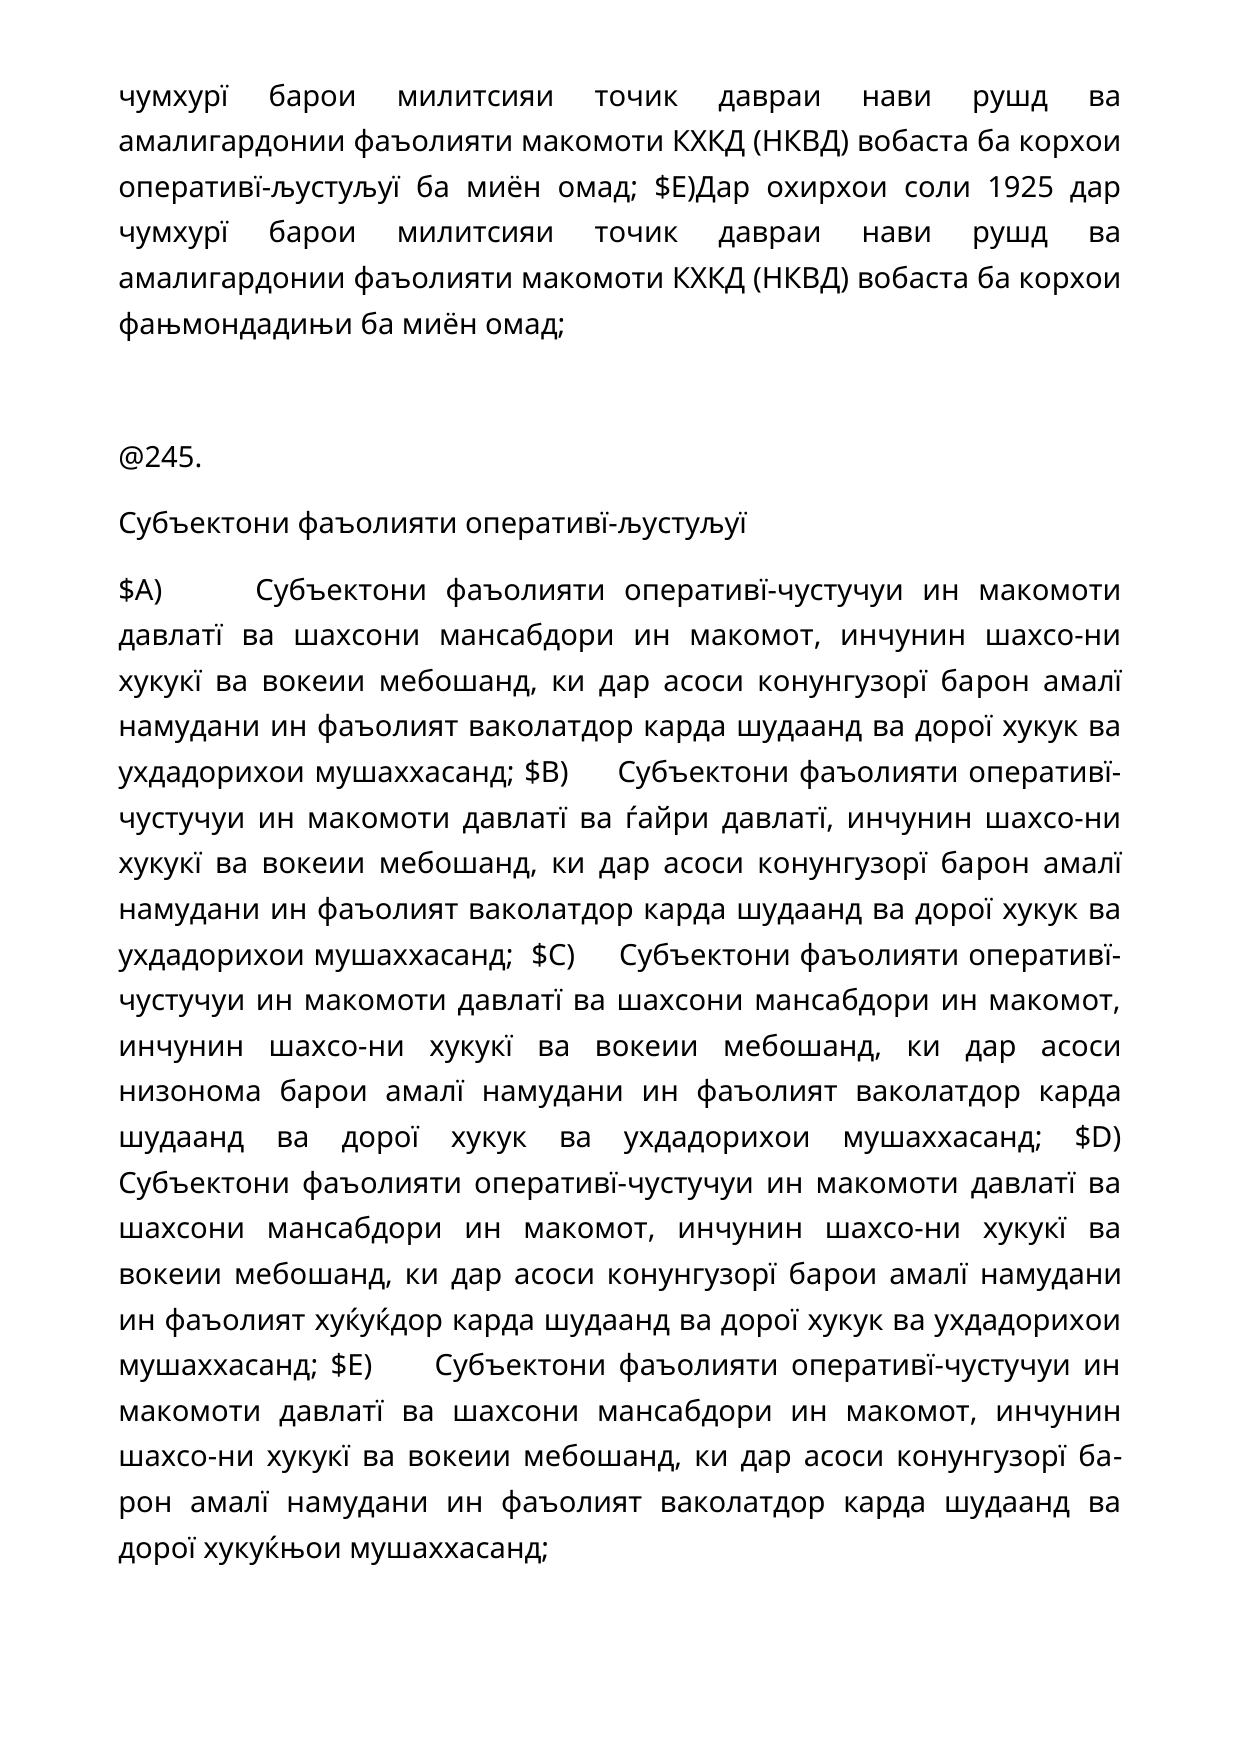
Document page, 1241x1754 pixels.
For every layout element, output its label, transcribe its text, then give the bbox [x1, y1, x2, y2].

text $A) Субъектони фаъолияти оперативї-чустучуи ин макомоти давлатї ва шахсони мансабдори ин макомот, инчунин шахсо-ни хукукї ва вокеии мебошанд, ки дар асоси конунгузорї барон амалї намудани ин фаъолият ваколатдор карда шудаанд ва дорої хукук ва ухдадорихои мушаххасанд; $B) Субъектони фаъолияти оперативї-чустучуи ин макомоти давлатї ва ѓайри давлатї, инчунин шахсо-ни хукукї ва вокеии мебошанд, ки дар асоси конунгузорї барон амалї намудани ин фаъолият ваколатдор карда шудаанд ва дорої хукук ва ухдадорихои мушаххасанд; $С) Субъектони фаъолияти оперативї-чустучуи ин макомоти давлатї ва шахсони мансабдори ин макомот, инчунин шахсо-ни хукукї ва вокеии мебошанд, ки дар асоси низонома барои амалї намудани ин фаъолият ваколатдор карда шудаанд ва дорої хукук ва ухдадорихои мушаххасанд; $D) Субъектони фаъолияти оперативї-чустучуи ин макомоти давлатї ва шахсони мансабдори ин макомот, инчунин шахсо-ни хукукї ва вокеии мебошанд, ки дар асоси конунгузорї барои амалї намудани ин фаъолият хуќуќдор карда шудаанд ва дорої хукук ва ухдадорихои мушаххасанд; $E) Субъектони фаъолияти оперативї-чустучуи ин макомоти давлатї ва шахсони мансабдори ин макомот, инчунин шахсо-ни хукукї ва вокеии мебошанд, ки дар асоси конунгузорї барон амалї намудани ин фаъолият ваколатдор карда шудаанд ва дорої хукуќњои мушаххасанд; [118, 569, 1122, 1567]
text @245. [118, 436, 1122, 476]
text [118, 75, 1122, 343]
text Субъектони фаъолияти оперативї-љустуљуї [118, 502, 1122, 542]
